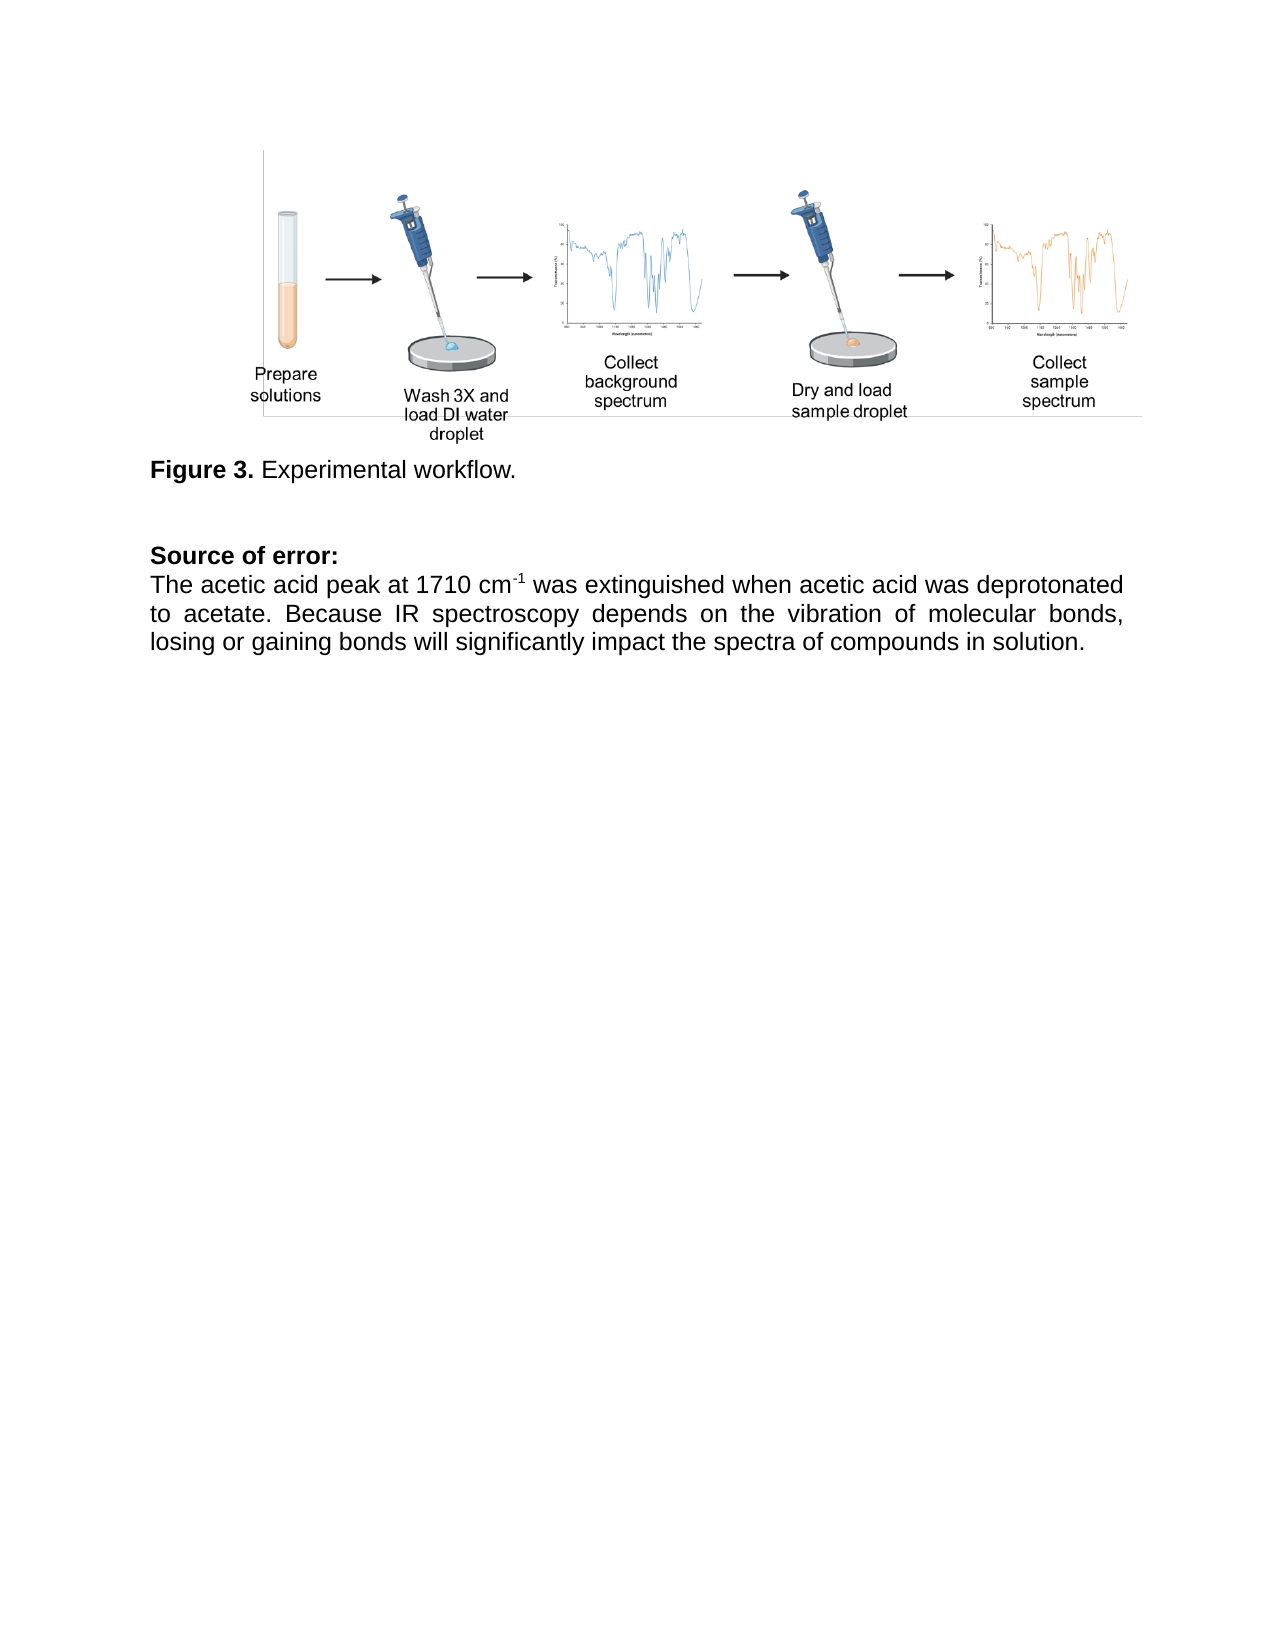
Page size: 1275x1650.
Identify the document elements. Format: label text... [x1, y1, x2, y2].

text Source of error: [150, 541, 1125, 570]
text Figure 3. Experimental workflow. [150, 455, 1125, 483]
text The acetic acid peak at 1710 cm-1 was extinguished when acetic acid was deprotonated to acetate. Because IR spectroscopy depends on the vibration of molecular bonds, losing or gaining bonds will significantly impact the spectra of compounds in solution. [150, 570, 1125, 656]
picture [225, 150, 1142, 455]
